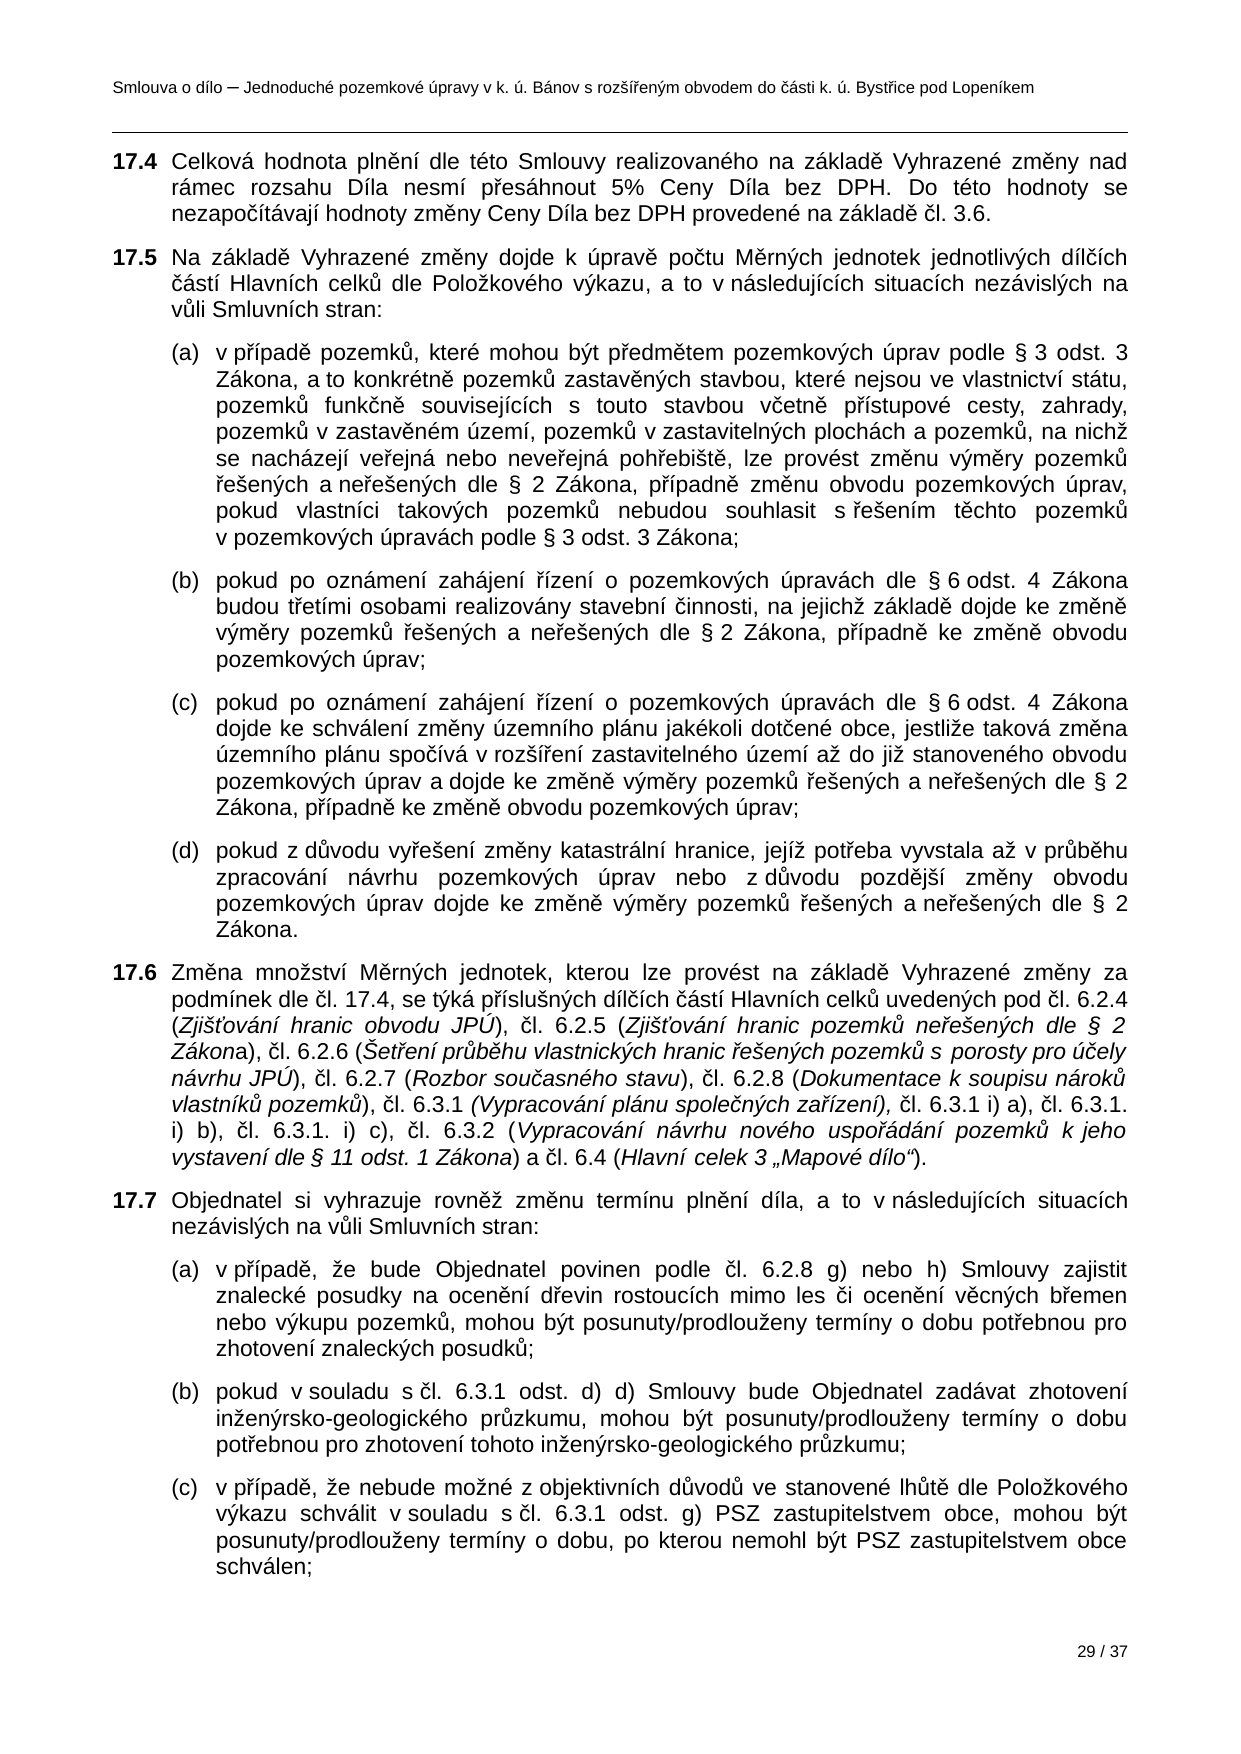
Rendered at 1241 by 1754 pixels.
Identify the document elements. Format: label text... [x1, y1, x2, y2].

list v případě, že nebude možné z objektivních důvodů ve stanovené lhůtě dle Položkového výkazu schválit v souladu s čl. 6.3.1 odst. g) PSZ zastupitelstvem obce, mohou být posunuty/prodlouženy termíny o dobu, po kterou nemohl být PSZ zastupitelstvem obce schválen; [171, 1474, 1128, 1579]
list pokud z důvodu vyřešení změny katastrální hranice, jejíž potřeba vyvstala až v průběhu zpracování návrhu pozemkových úprav nebo z důvodu pozdější změny obvodu pozemkových úprav dojde ke změně výměry pozemků řešených a neřešených dle § 2 Zákona. [171, 837, 1128, 943]
list v případě, že bude Objednatel povinen podle čl. 6.2.8 g) nebo h) Smlouvy zajistit znalecké posudky na ocenění dřevin rostoucích mimo les či ocenění věcných břemen nebo výkupu pozemků, mohou být posunuty/prodlouženy termíny o dobu potřebnou pro zhotovení znaleckých posudků; [171, 1256, 1128, 1362]
list v případě pozemků, které mohou být předmětem pozemkových úprav podle § 3 odst. 3 Zákona, a to konkrétně pozemků zastavěných stavbou, které nejsou ve vlastnictví státu, pozemků funkčně souvisejících s touto stavbou včetně přístupové cesty, zahrady, pozemků v zastavěném území, pozemků v zastavitelných plochách a pozemků, na nichž se nacházejí veřejná nebo neveřejná pohřebiště, lze provést změnu výměry pozemků řešených a neřešených dle § 2 Zákona, případně změnu obvodu pozemkových úprav, pokud vlastníci takových pozemků nebudou souhlasit s řešením těchto pozemků v pozemkových úpravách podle § 3 odst. 3 Zákona; [171, 339, 1128, 550]
list pokud v souladu s čl. 6.3.1 odst. d) Smlouvy bude Objednatel zadávat zhotovení inženýrsko-geologického průzkumu, mohou být posunuty/prodlouženy termíny o dobu potřebnou pro zhotovení tohoto inženýrsko-geologického průzkumu; [171, 1378, 1128, 1457]
text Objednatel si vyhrazuje rovněž změnu termínu plnění díla, a to v následujících situacích nezávislých na vůli Smluvních stran: [112, 1187, 1128, 1239]
text Změna množství Měrných jednotek, kterou lze provést na základě Vyhrazené změny za podmínek dle čl. 17.4, se týká příslušných dílčích částí Hlavních celků uvedených pod čl. 6.2.4 (Zjišťování hranic obvodu JPÚ), čl. 6.2.5 (Zjišťování hranic pozemků neřešených dle § 2 Zákona), čl. 6.2.6 (Šetření průběhu vlastnických hranic řešených pozemků s porosty pro účely návrhu JPÚ), čl. 6.2.7 (Rozbor současného stavu), čl. 6.2.8 (Dokumentace k soupisu nároků vlastníků pozemků), čl. 6.3.1 (Vypracování plánu společných zařízení), čl. 6.3.1 i) a), čl. 6.3.1. i) b), čl. 6.3.1. i) c), čl. 6.3.2 (Vypracování návrhu nového uspořádání pozemků k jeho vystavení dle § 11 odst. 1 Zákona) a čl. 6.4 (Hlavní celek 3 „Mapové dílo“). [112, 959, 1128, 1170]
list pokud po oznámení zahájení řízení o pozemkových úpravách dle § 6 odst. 4 Zákona dojde ke schválení změny územního plánu jakékoli dotčené obce, jestliže taková změna územního plánu spočívá v rozšíření zastavitelného území až do již stanoveného obvodu pozemkových úprav a dojde ke změně výměry pozemků řešených a neřešených dle § 2 Zákona, případně ke změně obvodu pozemkových úprav; [171, 689, 1128, 821]
text Celková hodnota plnění dle této Smlouvy realizovaného na základě Vyhrazené změny nad rámec rozsahu Díla nesmí přesáhnout 5% Ceny Díla bez DPH. Do této hodnoty se nezapočítávají hodnoty změny Ceny Díla bez DPH provedené na základě čl. 3.6. [112, 148, 1128, 227]
list pokud po oznámení zahájení řízení o pozemkových úpravách dle § 6 odst. 4 Zákona budou třetími osobami realizovány stavební činnosti, na jejichž základě dojde ke změně výměry pozemků řešených a neřešených dle § 2 Zákona, případně ke změně obvodu pozemkových úprav; [171, 567, 1128, 672]
text Na základě Vyhrazené změny dojde k úpravě počtu Měrných jednotek jednotlivých dílčích částí Hlavních celků dle Položkového výkazu, a to v následujících situacích nezávislých na vůli Smluvních stran: [112, 243, 1128, 322]
